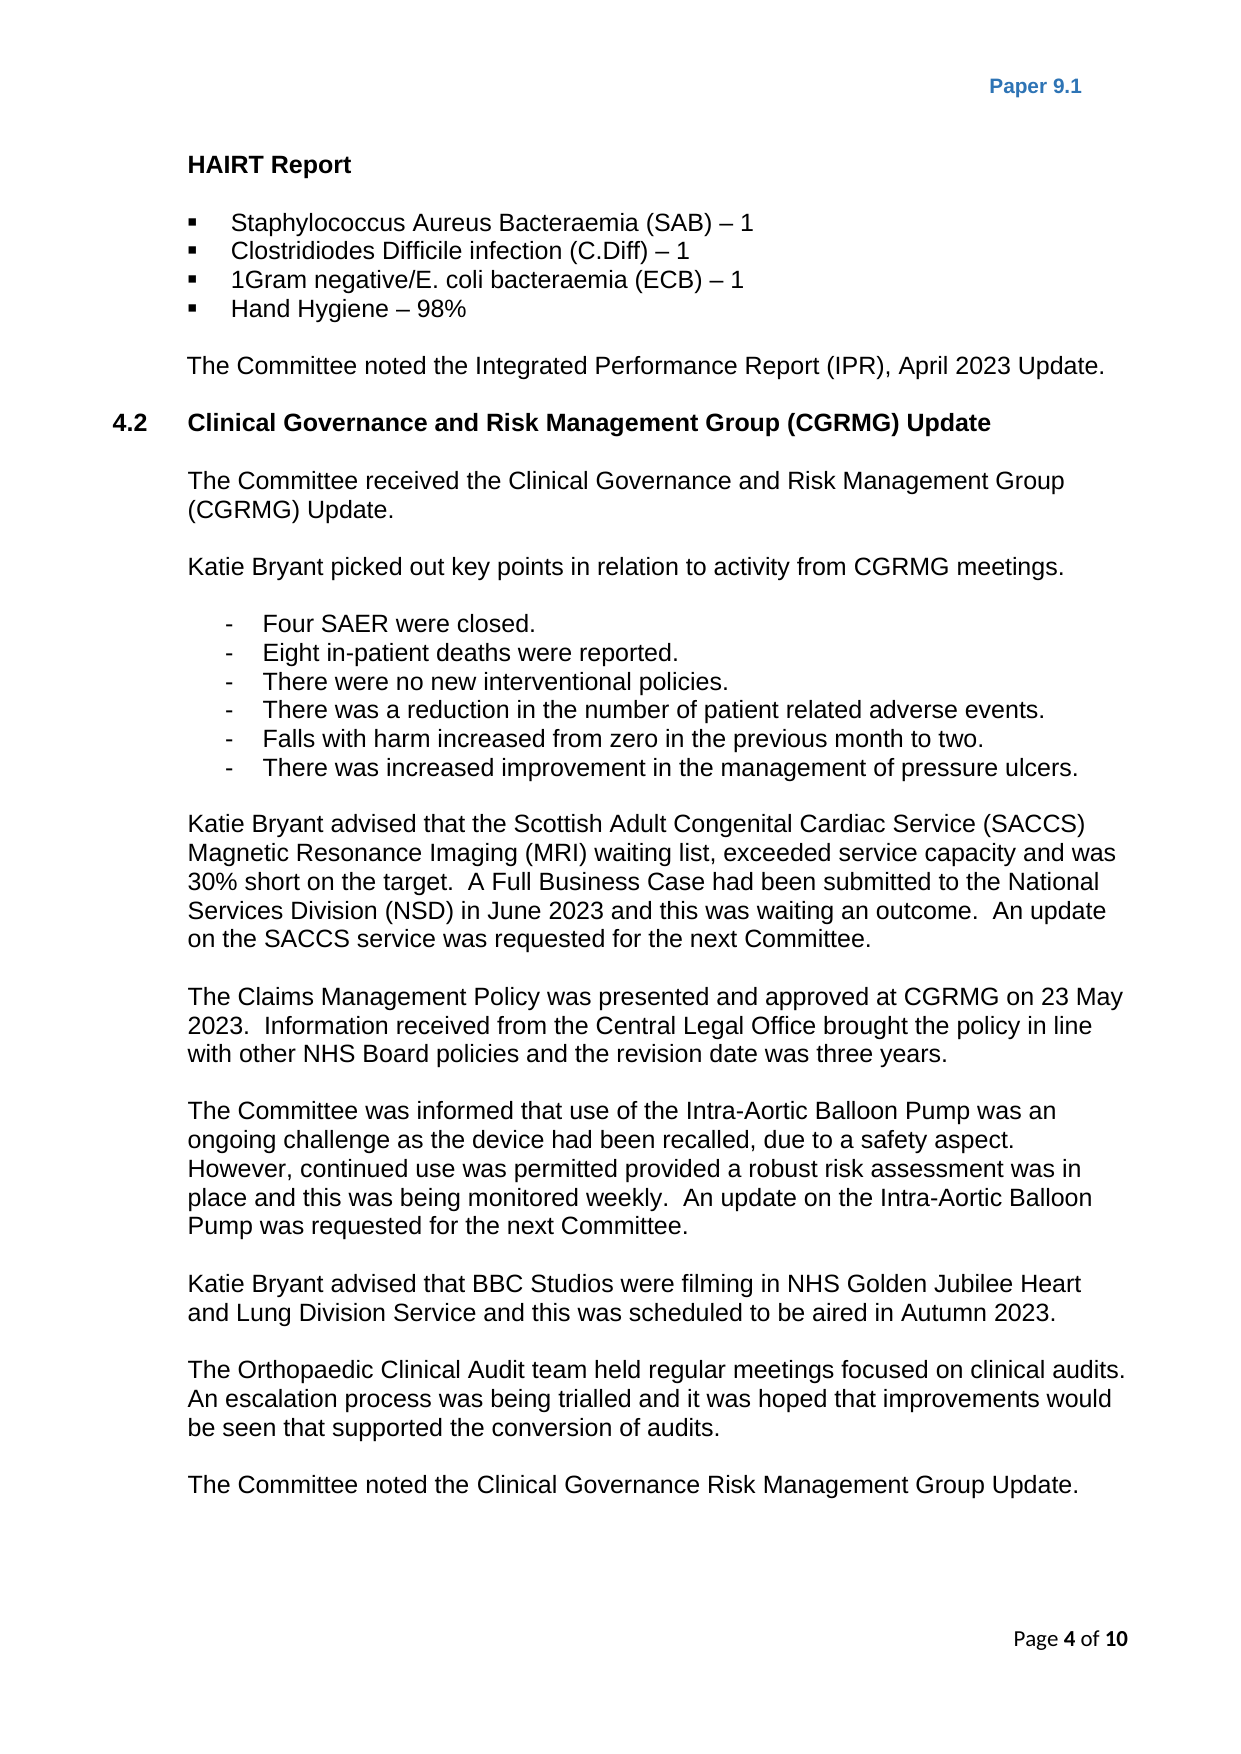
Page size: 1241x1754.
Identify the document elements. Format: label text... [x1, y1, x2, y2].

list There were no new interventional policies. [225, 666, 1128, 695]
list Clostridiodes Difficile infection (C.Diff) – 1 [186, 236, 1128, 265]
list 1Gram negative/E. coli bacteraemia (ECB) – 1 [186, 265, 1128, 294]
text The Committee noted the Integrated Performance Report (IPR), April 2023 Update. [112, 351, 1128, 380]
list Katie Bryant picked out key points in relation to activity from CGRMG meetings. [187, 551, 1128, 580]
text The Orthopaedic Clinical Audit team held regular meetings focused on clinical audits. An escalation process was being trialled and it was hoped that improvements would be seen that supported the conversion of audits. [187, 1355, 1128, 1441]
text The Committee noted the Clinical Governance Risk Management Group Update. [187, 1470, 1128, 1499]
list Staphylococcus Aureus Bacteraemia (SAB) – 1 [186, 207, 1128, 236]
list Four SAER were closed. [225, 609, 1128, 638]
text Katie Bryant advised that the Scottish Adult Congenital Cardiac Service (SACCS) Magnetic Resonance Imaging (MRI) waiting list, exceeded service capacity and was 30% short on the target. A Full Business Case had been submitted to the National Services Division (NSD) in June 2023 and this was waiting an outcome. An update on the SACCS service was requested for the next Committee. [187, 809, 1128, 953]
list There was increased improvement in the management of pressure ulcers. [225, 753, 1128, 781]
list HAIRT Report [187, 150, 1128, 179]
list Hand Hygiene – 98% [186, 294, 1128, 323]
list Falls with harm increased from zero in the previous month to two. [225, 724, 1128, 753]
list Eight in-patient deaths were reported. [225, 638, 1128, 666]
list The Committee received the Clinical Governance and Risk Management Group (CGRMG) Update. [187, 466, 1128, 523]
text Katie Bryant advised that BBC Studios were filming in NHS Golden Jubilee Heart and Lung Division Service and this was scheduled to be aired in Autumn 2023. [187, 1269, 1128, 1326]
text The Committee was informed that use of the Intra-Aortic Balloon Pump was an ongoing challenge as the device had been recalled, due to a safety aspect. However, continued use was permitted provided a robust risk assessment was in place and this was being monitored weekly. An update on the Intra-Aortic Balloon Pump was requested for the next Committee. [187, 1096, 1128, 1240]
list 4.2 Clinical Governance and Risk Management Group (CGRMG) Update [112, 408, 1128, 437]
text The Claims Management Policy was presented and approved at CGRMG on 23 May 2023. Information received from the Central Legal Office brought the policy in line with other NHS Board policies and the revision date was three years. [187, 982, 1128, 1068]
list There was a reduction in the number of patient related adverse events. [225, 695, 1128, 724]
